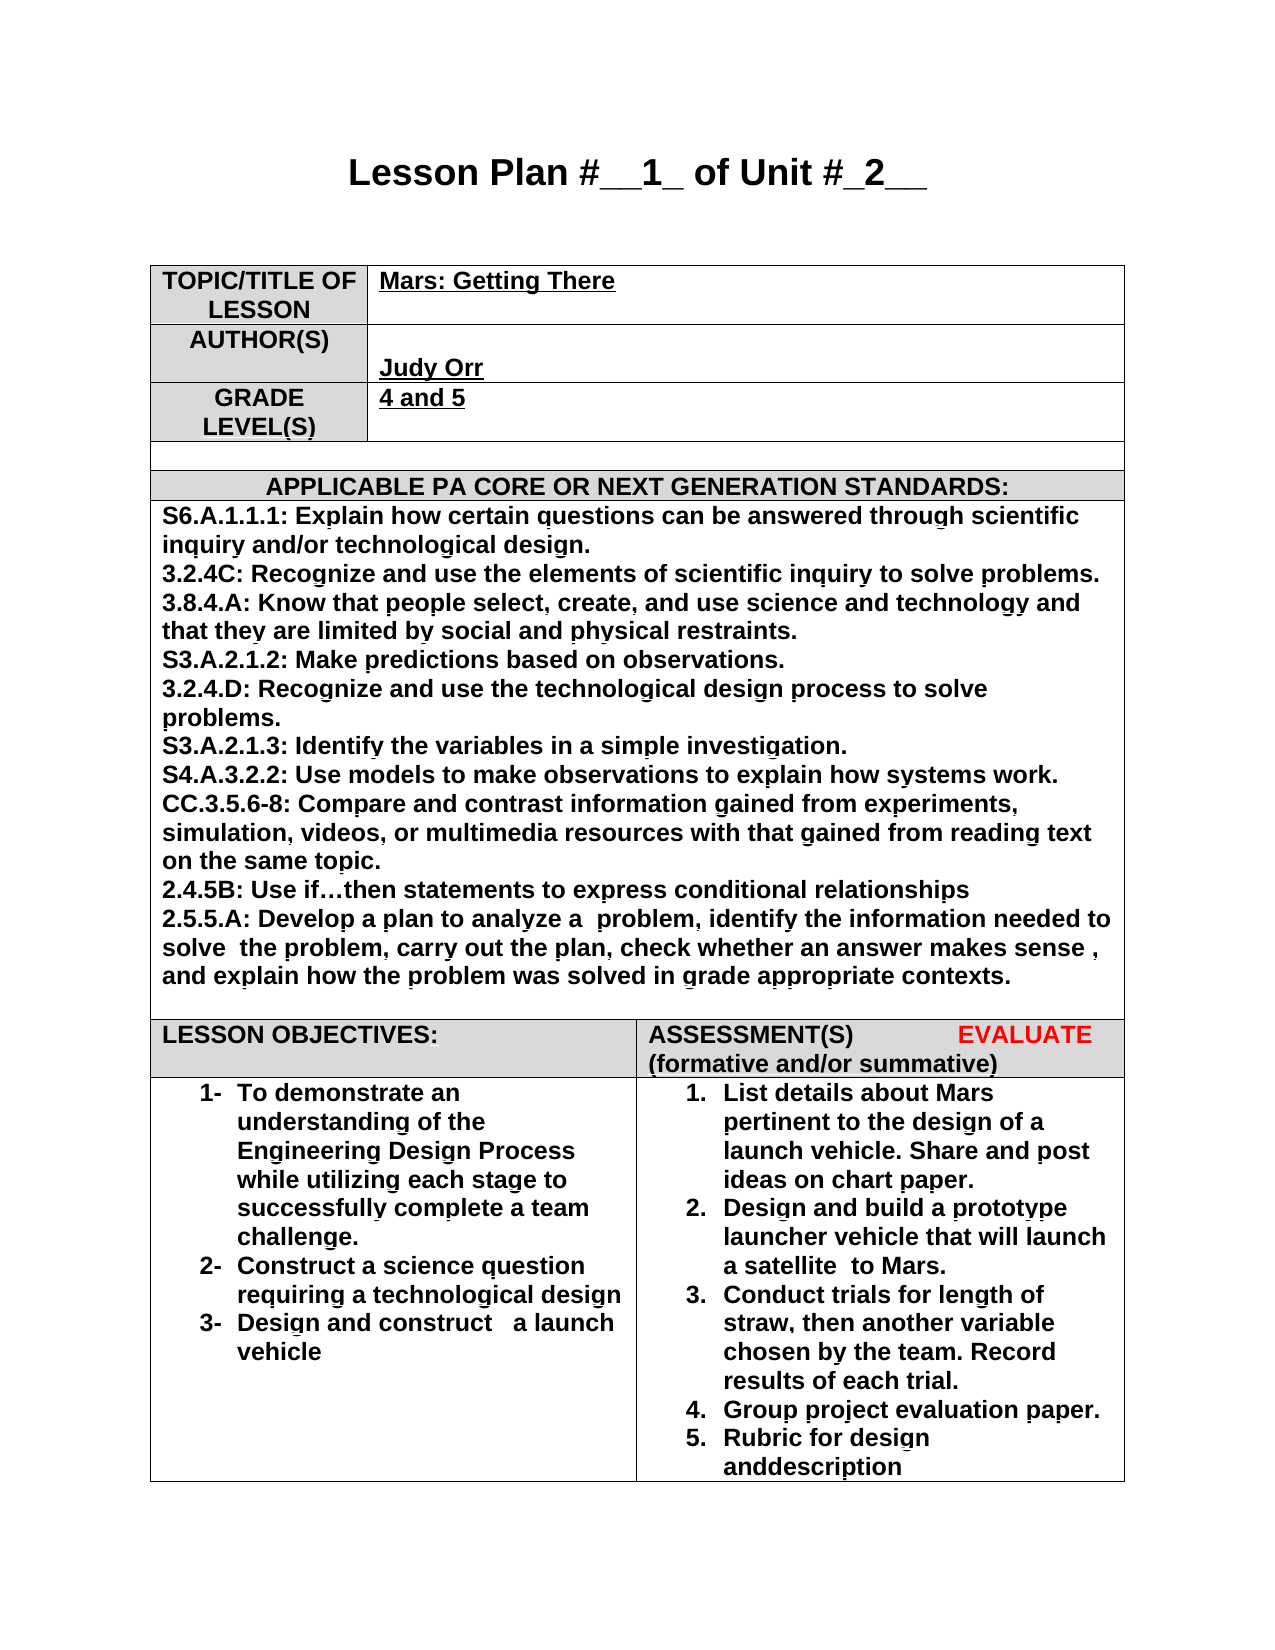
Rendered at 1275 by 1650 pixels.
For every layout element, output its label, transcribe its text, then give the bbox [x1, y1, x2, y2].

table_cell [151, 1078, 636, 1481]
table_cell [637, 1078, 1124, 1481]
table_cell S6.A.1.1.1: Explain how certain questions can be answered through scientific inquiry and/or technological design. 3.2.4C: Recognize and use the elements of scientific inquiry to solve problems. 3.8.4.A: Know that people select, create, and use science and technology and that they are limited by social and physical restraints. S3.A.2.1.2: Make predictions based on observations. 3.2.4.D: Recognize and use the technological design process to solve problems. S3.A.2.1.3: Identify the variables in a simple investigation. S4.A.3.2.2: Use models to make observations to explain how systems work. CC.3.5.6-8: Compare and contrast information gained from experiments, simulation, videos, or multimedia resources with that gained from reading text on the same topic. 2.4.5B: Use if…then statements to express conditional relationships 2.5.5.A: Develop a plan to analyze a problem, identify the information needed to solve the problem, carry out the plan, check whether an answer makes sense , and explain how the problem was solved in grade appropriate contexts. [151, 501, 1124, 1019]
table_cell AUTHOR(S) [151, 325, 367, 382]
table_cell GRADE LEVEL(S) [151, 383, 367, 441]
table_cell [151, 442, 368, 470]
table_cell 4 and 5 [368, 383, 1124, 441]
table_header TOPIC/TITLE OF LESSON [151, 266, 367, 323]
table_cell [368, 442, 1124, 470]
table_cell Judy Orr [368, 325, 1124, 382]
text Lesson Plan #__1_ of Unit #_2__ [150, 150, 1125, 193]
table_header Mars: Getting There [368, 266, 1124, 323]
table_cell LESSON OBJECTIVES: [151, 1020, 636, 1077]
table_cell ASSESSMENT(S) EVALUATE (formative and/or summative) [637, 1020, 1124, 1077]
table_cell APPLICABLE PA CORE OR NEXT GENERATION STANDARDS: [151, 471, 1124, 500]
